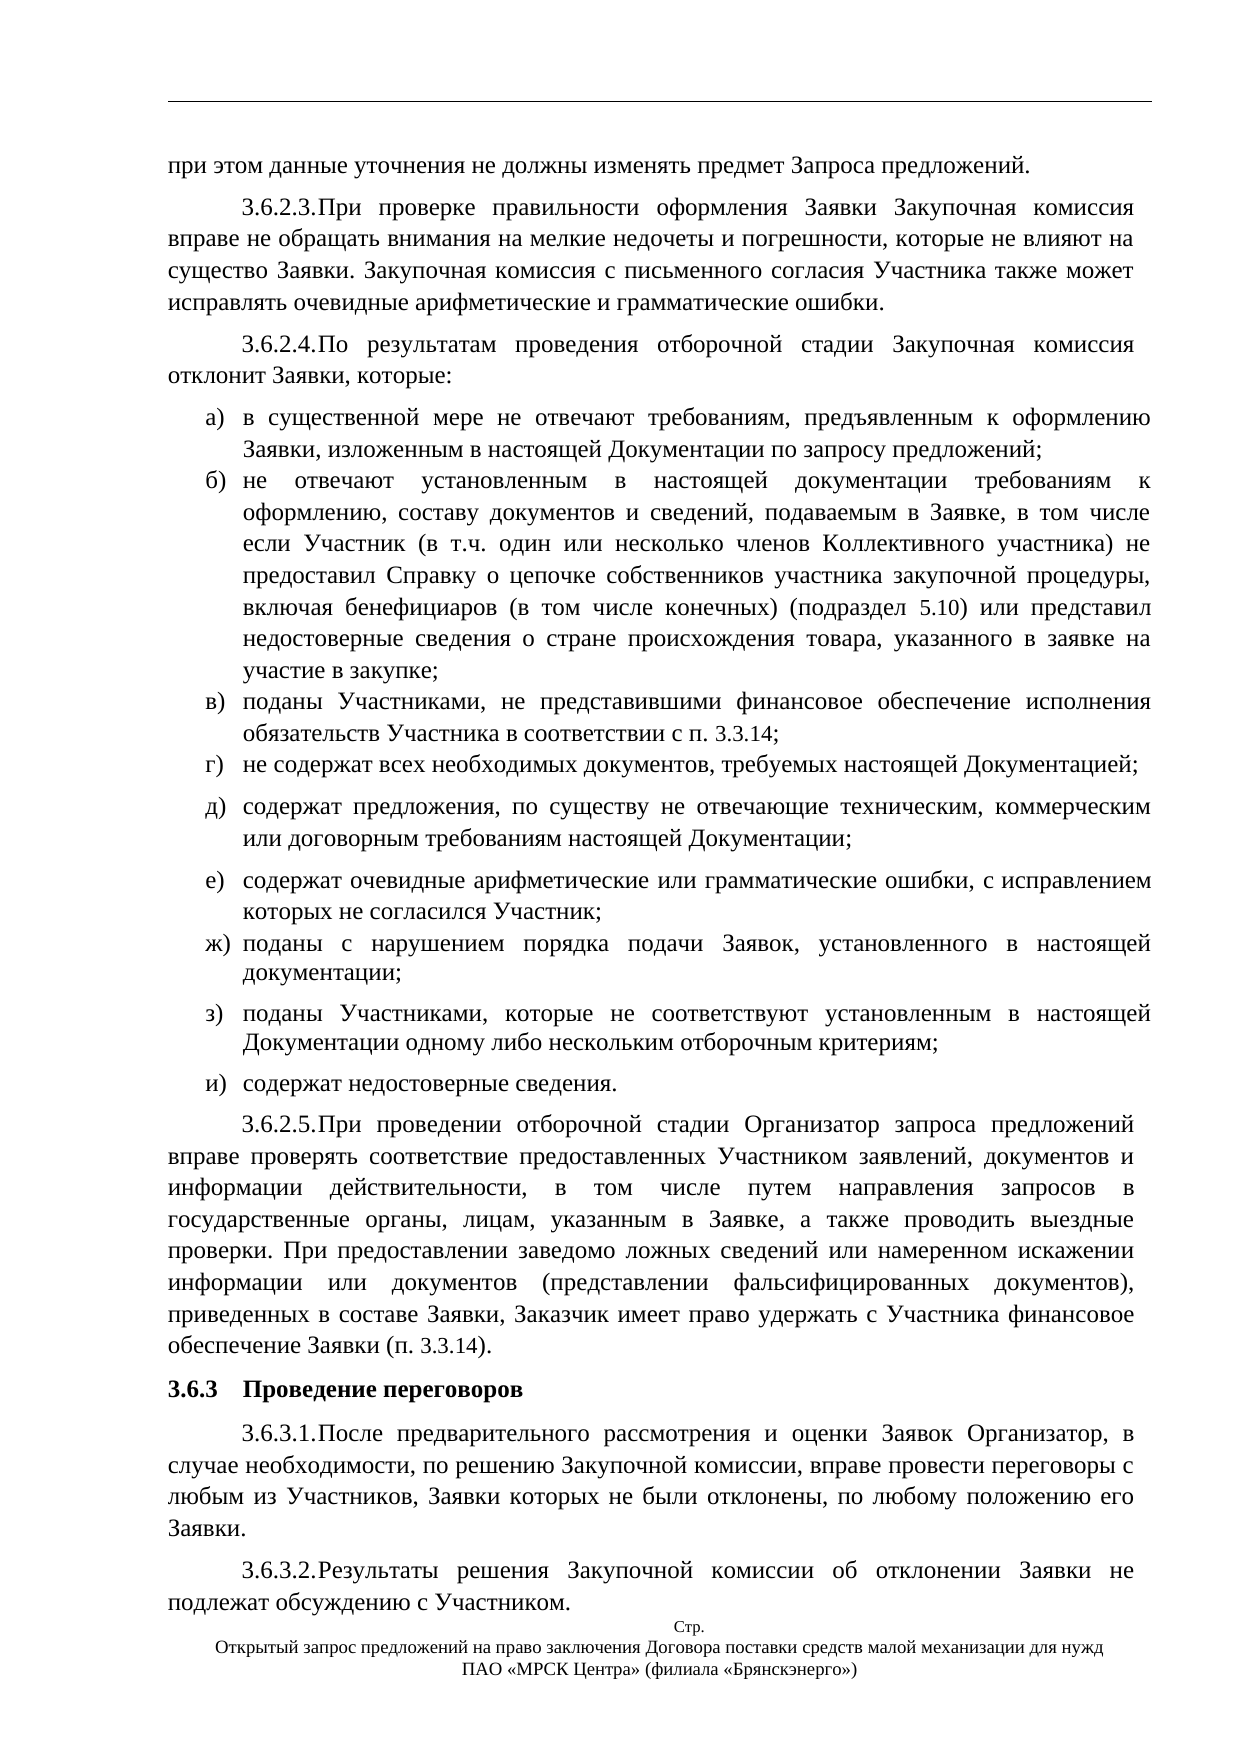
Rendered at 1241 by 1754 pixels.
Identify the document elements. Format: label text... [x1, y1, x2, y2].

list поданы с нарушением порядка подачи Заявок, установленного в настоящей документации; [205, 928, 1152, 986]
list содержат предложения, по существу не отвечающие техническим, коммерческим или договорным требованиям настоящей Документации; [205, 791, 1152, 852]
list При проведении отборочной стадии Организатор запроса предложений вправе проверять соответствие предоставленных Участником заявлений, документов и информации действительности, в том числе путем направления запросов в государственные органы, лицам, указанным в Заявке, а также проводить выездные проверки. При предоставлении заведомо ложных сведений или намеренном искажении информации или документов (представлении фальсифицированных документов), приведенных в составе Заявки, Заказчик имеет право удержать с Участника финансовое обеспечение Заявки (п. 3.3.14). [168, 1109, 1135, 1359]
list в существенной мере не отвечают требованиям, предъявленным к оформлению Заявки, изложенным в настоящей Документации по запросу предложений; [205, 402, 1152, 462]
list Результаты решения Закупочной комиссии об отклонении Заявки не подлежат обсуждению с Участником. [168, 1555, 1135, 1615]
list не отвечают установленным в настоящей документации требованиям к оформлению, составу документов и сведений, подаваемым в Заявке, в том числе если Участник (в т.ч. один или несколько членов Коллективного участника) не предоставил Справку о цепочке собственников участника закупочной процедуры, включая бенефициаров (в том числе конечных) (подраздел 5.10) или представил недостоверные сведения о стране происхождения товара, указанного в заявке на участие в закупке; [205, 465, 1152, 683]
list содержат недостоверные сведения. [205, 1068, 1152, 1097]
list не содержат всех необходимых документов, требуемых настоящей Документацией; [205, 749, 1152, 778]
subtitle Проведение переговоров [168, 1374, 1152, 1403]
list После предварительного рассмотрения и оценки Заявок Организатор, в случае необходимости, по решению Закупочной комиссии, вправе провести переговоры с любым из Участников, Заявки которых не были отклонены, по любому положению его Заявки. [168, 1418, 1135, 1542]
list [168, 150, 1135, 179]
list содержат очевидные арифметические или грамматические ошибки, с исправлением которых не согласился Участник; [205, 865, 1152, 925]
list поданы Участниками, не представившими финансовое обеспечение исполнения обязательств Участника в соответствии с п. 3.3.14; [205, 686, 1152, 747]
list поданы Участниками, которые не соответствуют установленным в настоящей Документации одному либо нескольким отборочным критериям; [205, 998, 1152, 1056]
list При проверке правильности оформления Заявки Закупочная комиссия вправе не обращать внимания на мелкие недочеты и погрешности, которые не влияют на существо Заявки. Закупочная комиссия с письменного согласия Участника также может исправлять очевидные арифметические и грамматические ошибки. [168, 192, 1135, 315]
list По результатам проведения отборочной стадии Закупочная комиссия отклонит Заявки, которые: [168, 329, 1135, 389]
